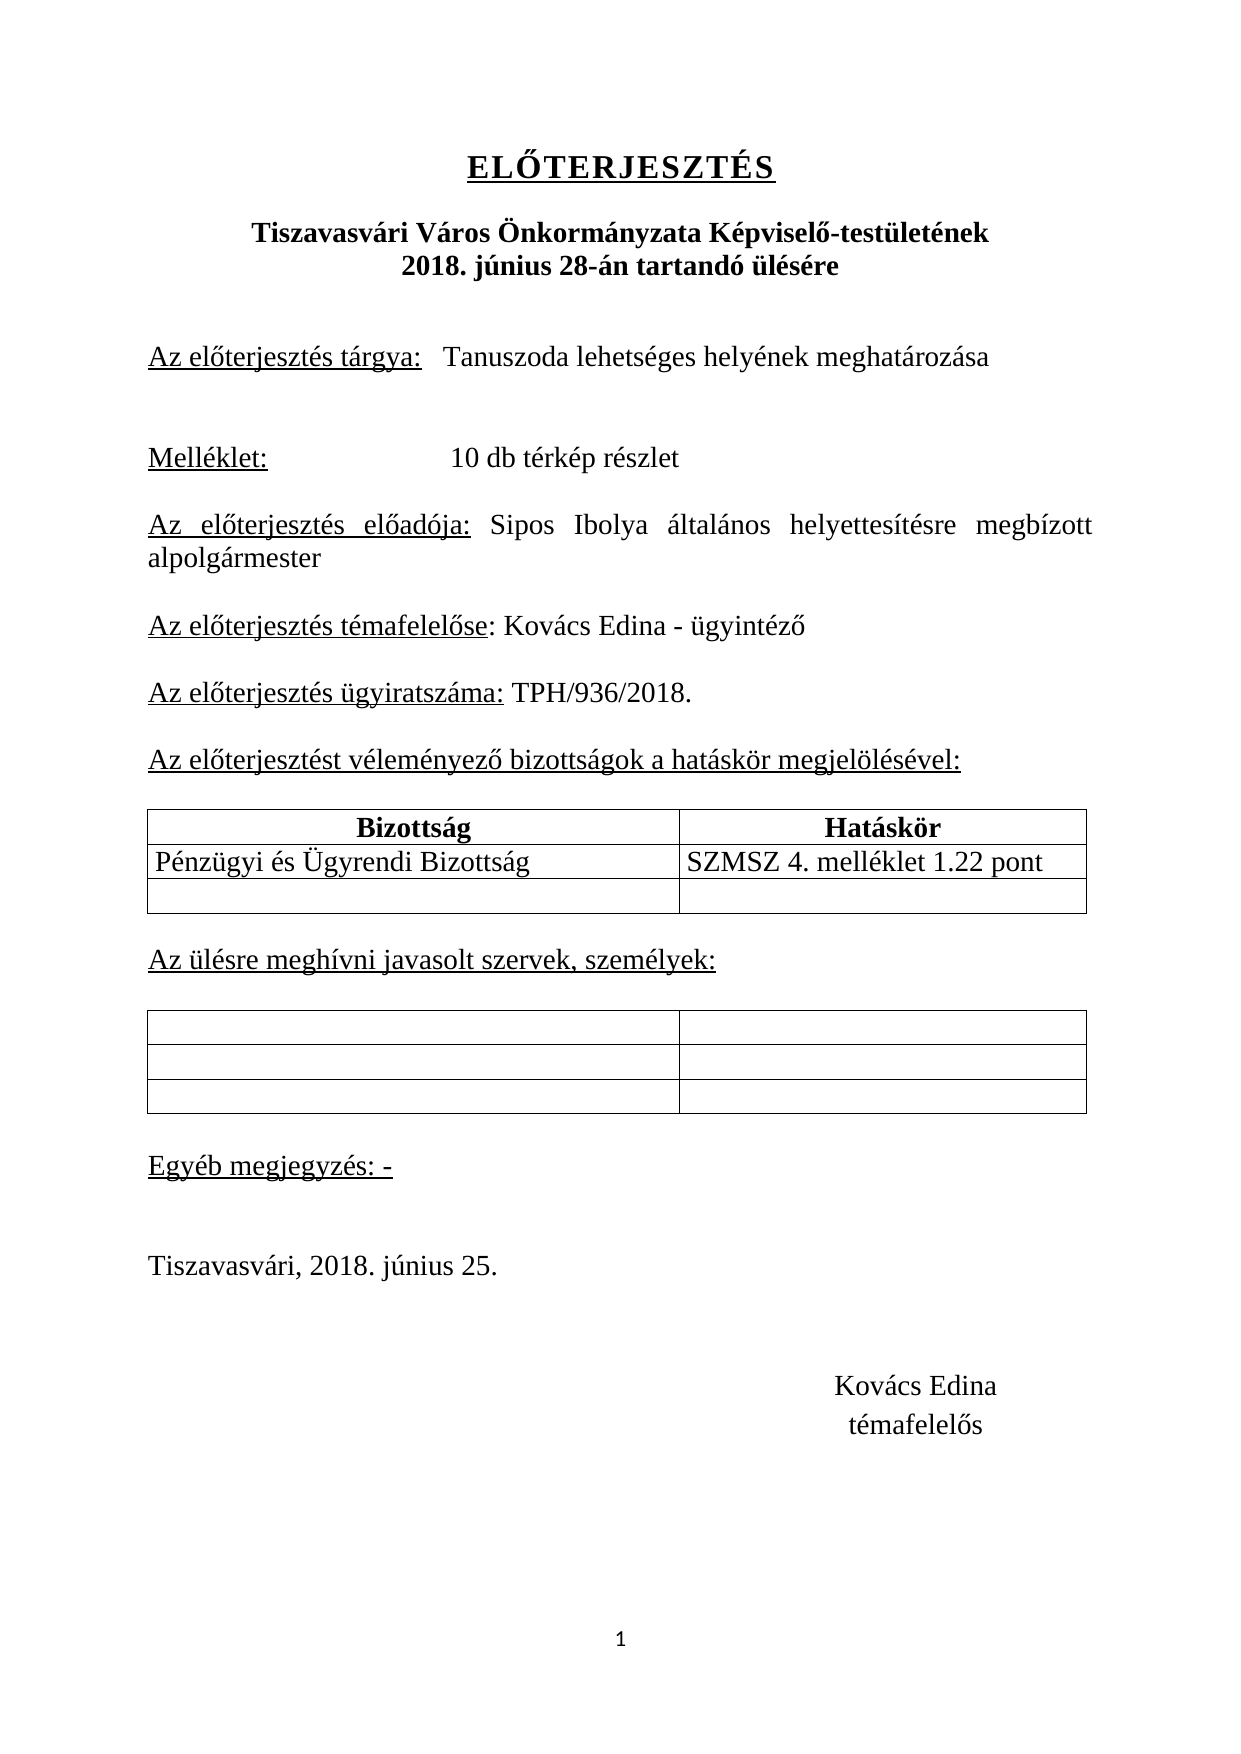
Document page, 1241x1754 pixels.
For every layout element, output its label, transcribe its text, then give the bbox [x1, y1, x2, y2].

table_header Hatáskör [680, 810, 1086, 843]
table_cell SZMSZ 4. melléklet 1.22 pont [680, 845, 1086, 878]
text Az előterjesztés témafelelőse: Kovács Edina - ügyintéző [148, 608, 1093, 641]
table_cell [148, 1045, 679, 1079]
table_cell [148, 1080, 679, 1113]
table_cell Pénzügyi és Ügyrendi Bizottság [148, 845, 679, 878]
text Az előterjesztés előadója: Sipos Ibolya általános helyettesítésre megbízott alpolgármester [148, 507, 1093, 574]
table_cell [680, 879, 1086, 913]
text Egyéb megjegyzés: - [148, 1148, 1093, 1181]
table_header Bizottság [148, 810, 679, 843]
text Az előterjesztés ügyiratszáma: TPH/936/2018. [148, 675, 1093, 708]
text Tiszavasvári Város Önkormányzata Képviselő-testületének [148, 215, 1093, 248]
text Az ülésre meghívni javasolt szervek, személyek: [148, 942, 1093, 976]
table_header [680, 1011, 1086, 1044]
subtitle Kovács Edina [148, 1368, 1093, 1402]
text ELŐTERJESZTÉS [148, 148, 1093, 186]
table_cell [680, 1045, 1086, 1079]
text Az előterjesztés tárgya: Tanuszoda lehetséges helyének meghatározása [148, 339, 1093, 373]
text Az előterjesztést véleményező bizottságok a hatáskör megjelölésével: [148, 742, 1093, 775]
table_header [148, 1011, 679, 1044]
table_cell [148, 879, 679, 913]
text 2018. június 28-án tartandó ülésére [148, 248, 1093, 282]
text Tiszavasvári, 2018. június 25. [148, 1248, 1093, 1282]
text témafelelős [148, 1407, 1093, 1441]
text Melléklet: 10 db térkép részlet [148, 440, 1093, 473]
table_cell [680, 1080, 1086, 1113]
